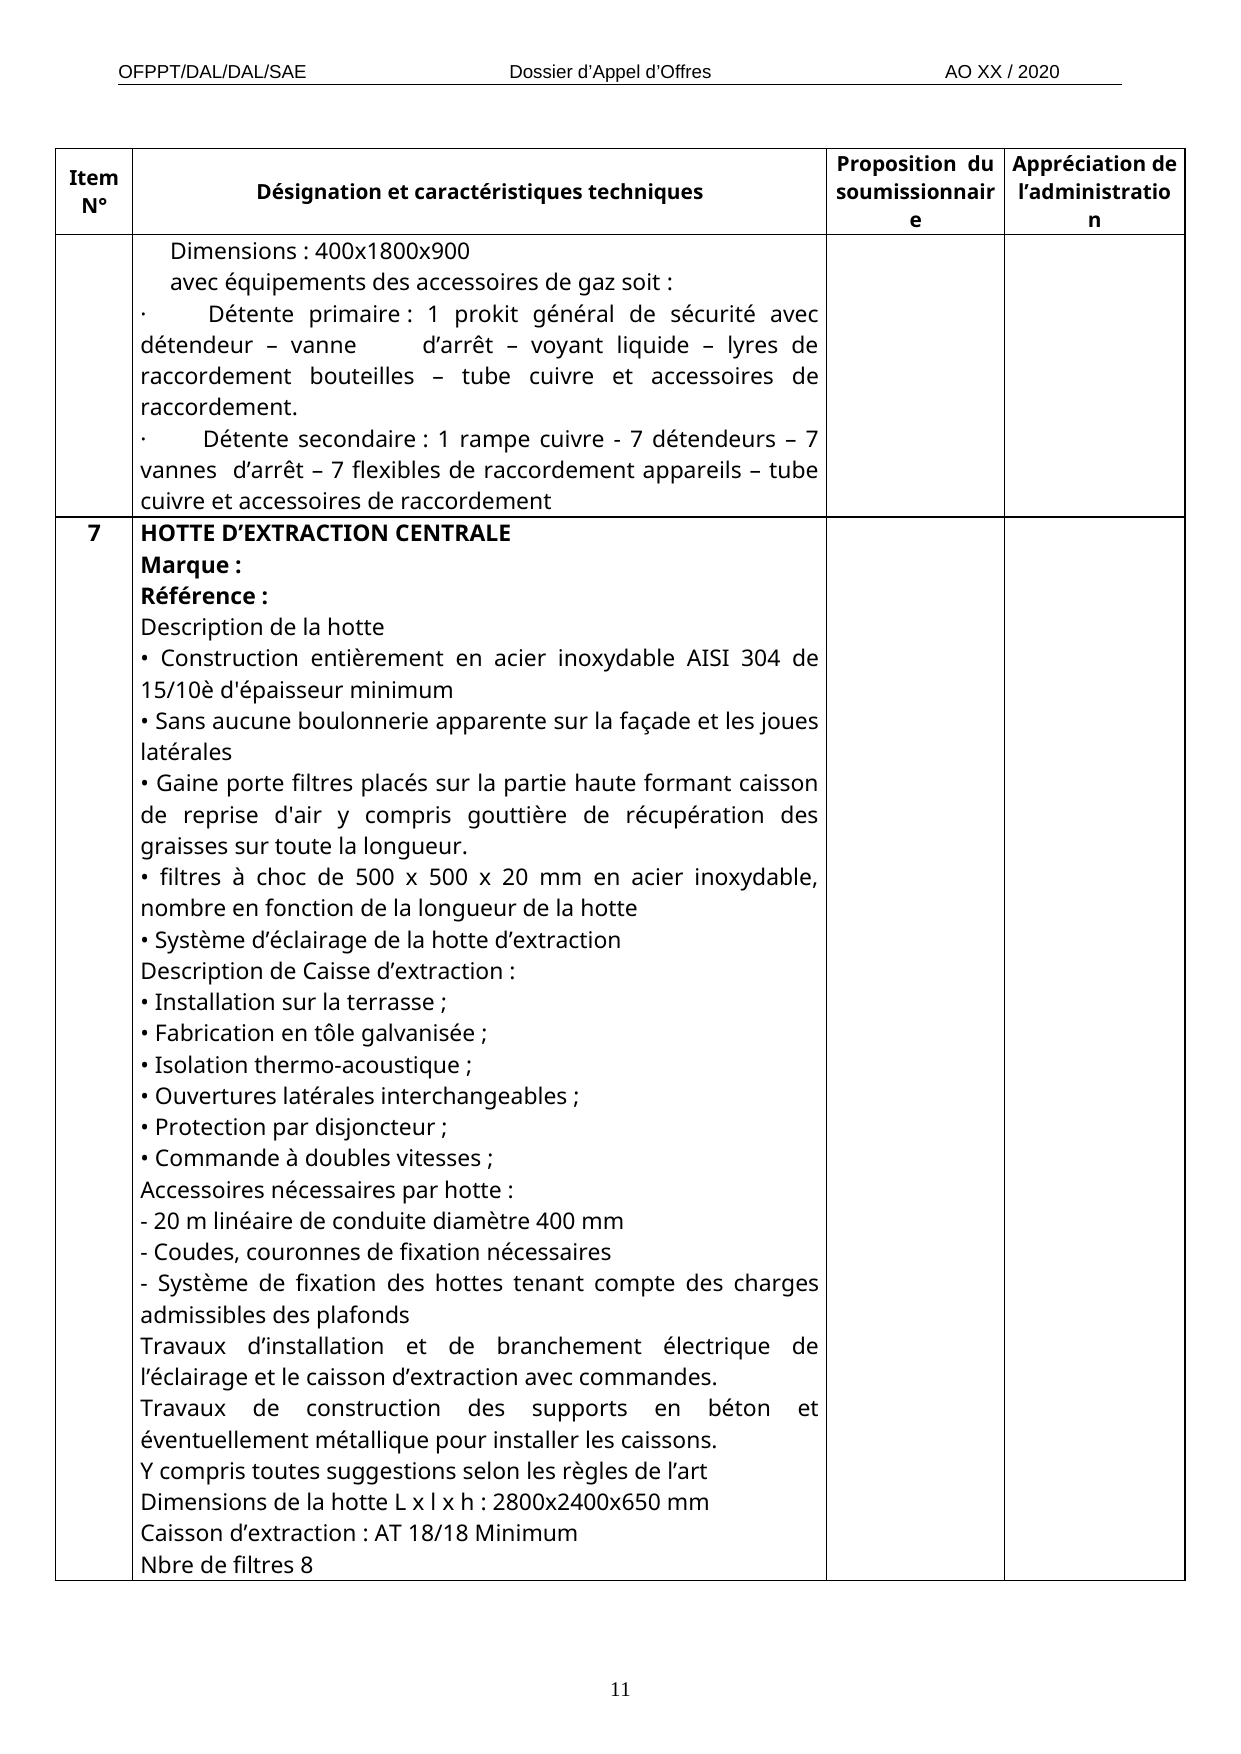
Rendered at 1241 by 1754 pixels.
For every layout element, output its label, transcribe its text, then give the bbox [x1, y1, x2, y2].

table_cell [1005, 235, 1184, 516]
table_cell [827, 235, 1004, 516]
table_cell 7 [56, 518, 132, 1580]
table_cell [827, 518, 1004, 1580]
table_cell 6 [56, 235, 132, 516]
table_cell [133, 235, 826, 516]
table_header Item N° [56, 149, 132, 234]
table_header Proposition du soumissionnaire [827, 149, 1004, 234]
table_header Appréciation de l’administration [1005, 149, 1184, 234]
table_header Désignation et caractéristiques techniques [133, 149, 826, 234]
table_cell [1005, 518, 1184, 1580]
